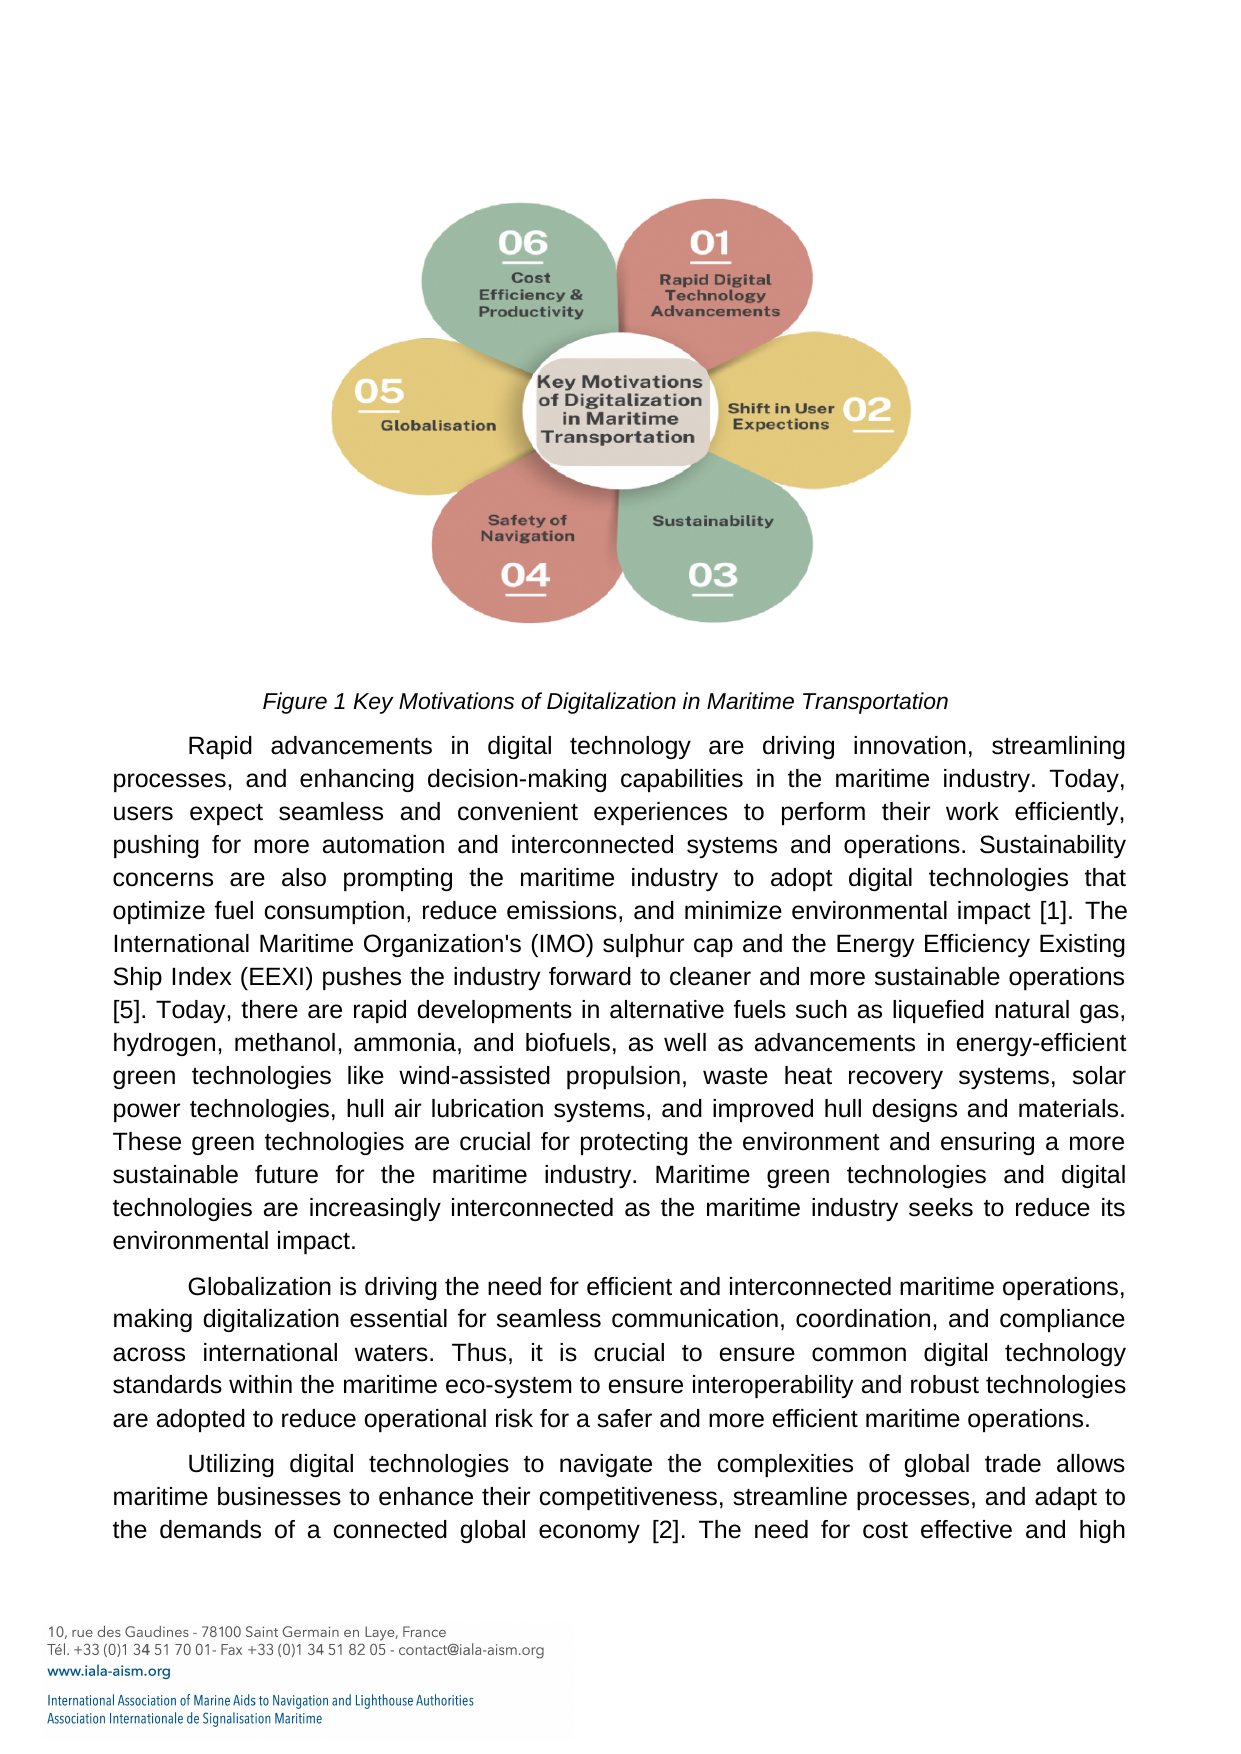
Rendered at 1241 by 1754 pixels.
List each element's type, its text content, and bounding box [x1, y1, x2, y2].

picture [183, 150, 1057, 672]
picture [41, 1622, 575, 1741]
text Globalization is driving the need for efficient and interconnected maritime operations, making digitalization essential for seamless communication, coordination, and compliance across international waters. Thus, it is crucial to ensure common digital technology standards within the maritime eco-system to ensure interoperability and robust technologies are adopted to reduce operational risk for a safer and more efficient maritime operations. [112, 1271, 1128, 1432]
text Figure 1 Key Motivations of Digitalization in Maritime Transportation [187, 688, 1128, 714]
text Rapid advancements in digital technology are driving innovation, streamlining processes, and enhancing decision-making capabilities in the maritime industry. Today, users expect seamless and convenient experiences to perform their work efficiently, pushing for more automation and interconnected systems and operations. Sustainability concerns are also prompting the maritime industry to adopt digital technologies that optimize fuel consumption, reduce emissions, and minimize environmental impact [1]. The International Maritime Organization's (IMO) sulphur cap and the Energy Efficiency Existing Ship Index (EEXI) pushes the industry forward to cleaner and more sustainable operations [5]. Today, there are rapid developments in alternative fuels such as liquefied natural gas, hydrogen, methanol, ammonia, and biofuels, as well as advancements in energy-efficient green technologies like wind-assisted propulsion, waste heat recovery systems, solar power technologies, hull air lubrication systems, and improved hull designs and materials. These green technologies are crucial for protecting the environment and ensuring a more sustainable future for the maritime industry. Maritime green technologies and digital technologies are increasingly interconnected as the maritime industry seeks to reduce its environmental impact. [112, 731, 1128, 1255]
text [112, 1449, 1128, 1544]
